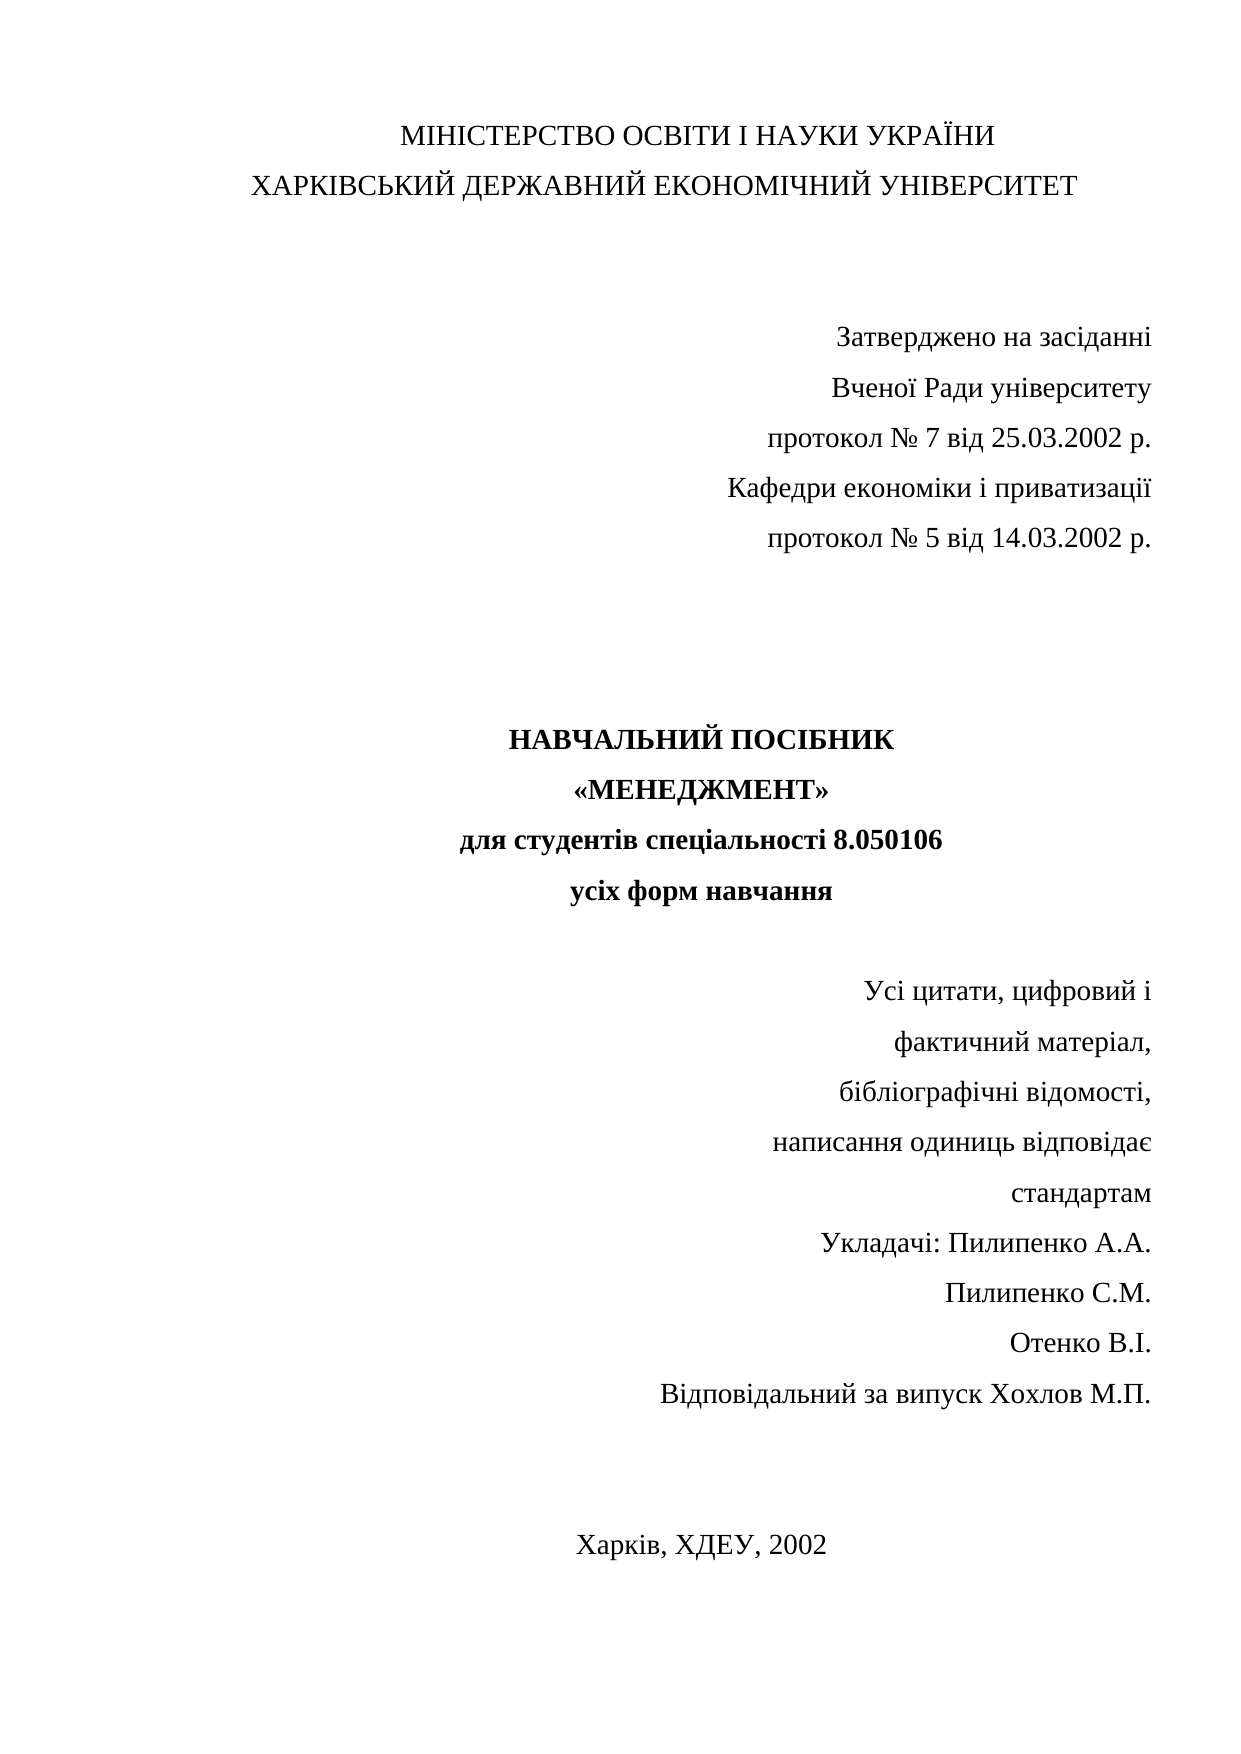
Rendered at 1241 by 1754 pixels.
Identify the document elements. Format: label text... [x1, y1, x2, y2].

text фактичний матеріал, [177, 1024, 1152, 1057]
text МІНІСТЕРСТВО ОСВІТИ І НАУКИ УКРАЇНИ ХАРКІВСЬКИЙ ДЕРЖАВНИЙ ЕКОНОМІЧНИЙ УНІВЕРСИТЕТ [177, 118, 1152, 202]
text Пилипенко С.М. [177, 1275, 1152, 1309]
text Відповідальний за випуск Хохлов М.П. [177, 1376, 1152, 1409]
text протокол № 7 від 25.03.2002 р. [177, 420, 1152, 453]
subtitle Вченої Ради університету [177, 370, 1152, 403]
text для студентів спеціальності 8.050106 [177, 822, 1152, 856]
text усіх форм навчання [177, 873, 1152, 906]
text Укладачі: Пилипенко А.А. [177, 1225, 1152, 1258]
text написання одиниць відповідає [177, 1124, 1152, 1158]
subtitle НАВЧАЛЬНИЙ ПОСІБНИК [177, 722, 1152, 755]
subtitle «МЕНЕДЖМЕНТ» [177, 772, 1152, 806]
text протокол № 5 від 14.03.2002 р. [177, 521, 1152, 554]
text Отенко В.І. [177, 1326, 1152, 1359]
subtitle Кафедри економіки і приватизації [177, 470, 1152, 504]
text бібліографічні відомості, [177, 1074, 1152, 1108]
subtitle Харків, ХДЕУ, 2002 [177, 1527, 1152, 1560]
subtitle Затверджено на засіданні [177, 319, 1152, 353]
text Усі цитати, цифровий і [177, 973, 1152, 1007]
text стандартам [177, 1175, 1152, 1208]
